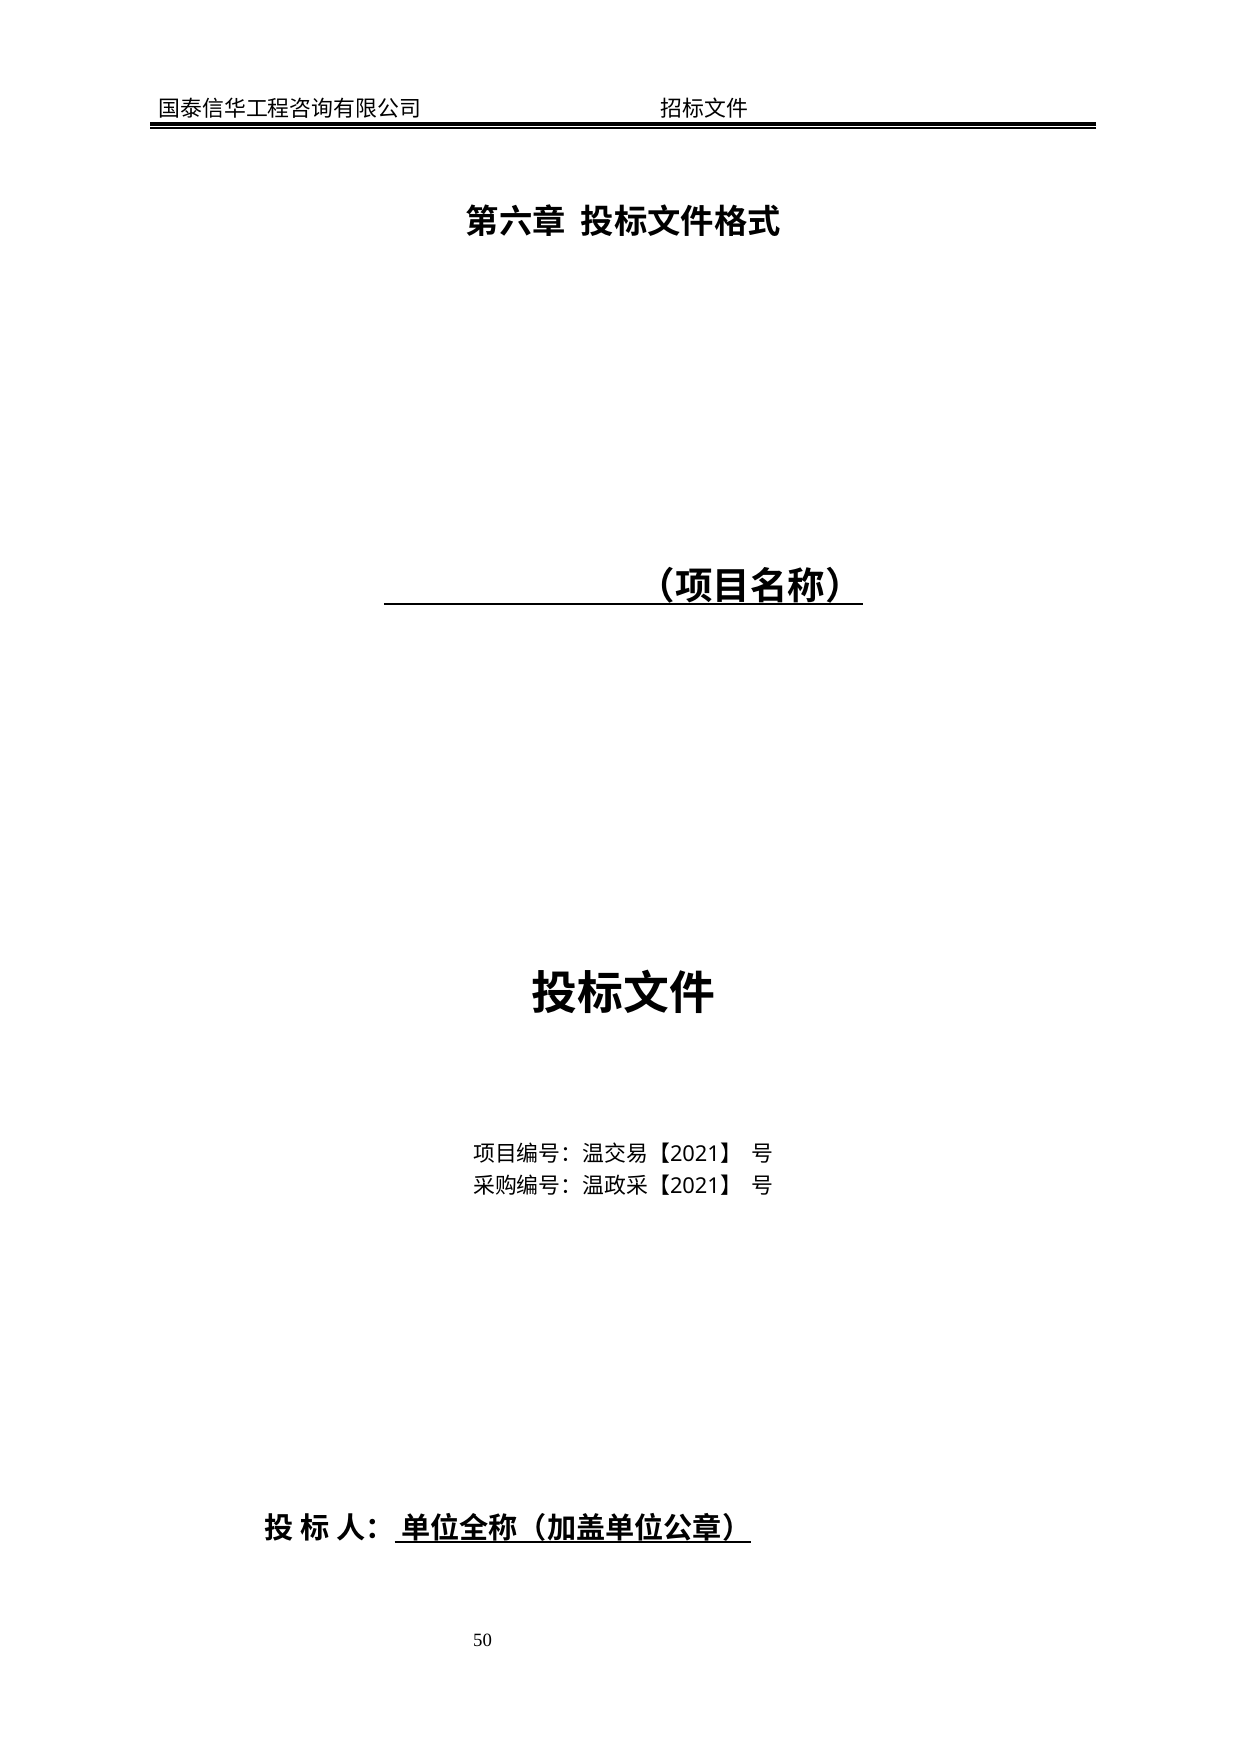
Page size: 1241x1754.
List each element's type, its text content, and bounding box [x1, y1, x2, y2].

title 第六章 投标文件格式 [158, 187, 1088, 252]
text （项目名称） [158, 551, 1088, 616]
text 投 标 人： 单位全称（加盖单位公章） [158, 1493, 1088, 1558]
text 采购编号：温政采【2021】 号 [158, 1168, 1088, 1201]
text 项目编号：温交易【2021】 号 [158, 1136, 1088, 1168]
text 投标文件 [158, 941, 1088, 1038]
